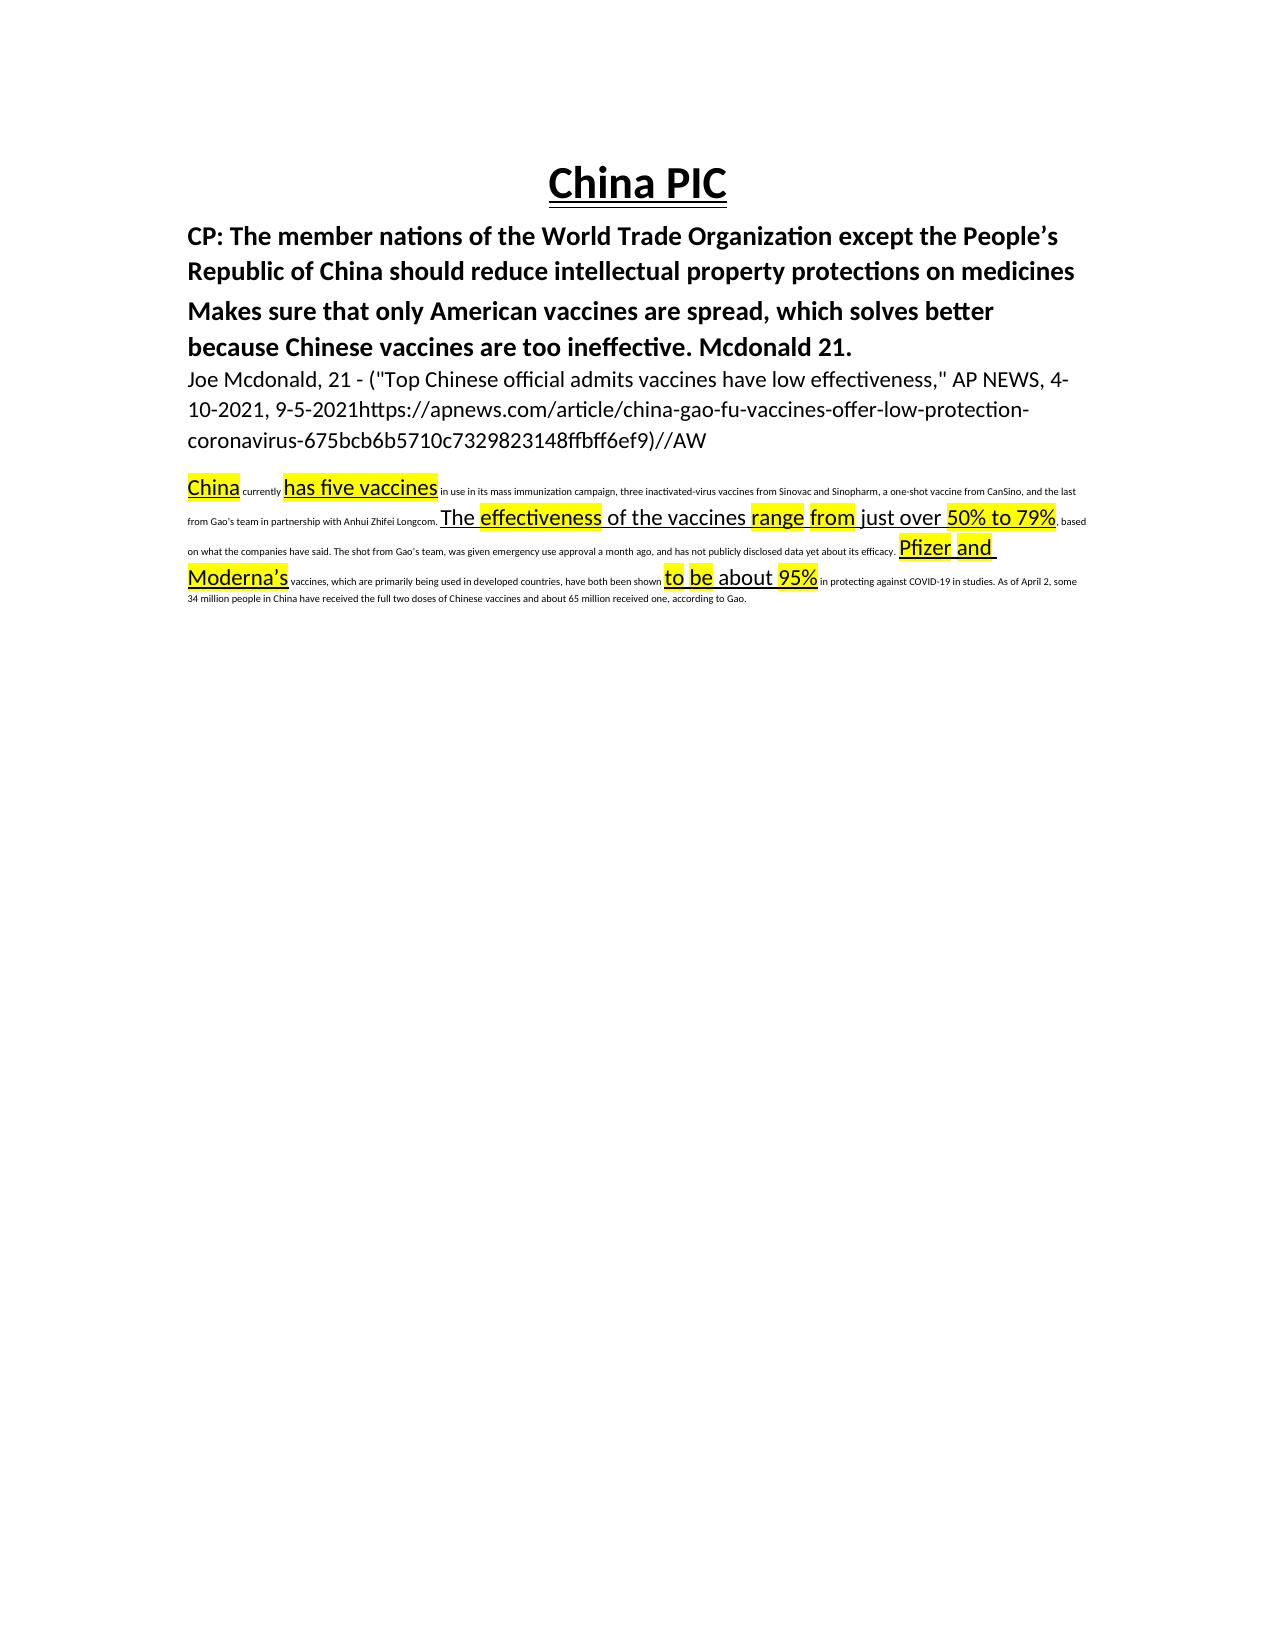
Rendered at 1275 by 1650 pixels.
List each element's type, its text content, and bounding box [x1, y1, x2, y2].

subtitle CP: The member nations of the World Trade Organization except the People’s Republic of China should reduce intellectual property protections on medicines [187, 219, 1087, 287]
subtitle Makes sure that only American vaccines are spread, which solves better because Chinese vaccines are too ineffective. Mcdonald 21. [187, 294, 1087, 363]
subtitle China PIC [187, 154, 1087, 210]
text China currently has five vaccines in use in its mass immunization campaign, three inactivated-virus vaccines from Sinovac and Sinopharm, a one-shot vaccine from CanSino, and the last from Gao’s team in partnership with Anhui Zhifei Longcom. The effectiveness of the vaccines range from just over 50% to 79%, based on what the companies have said. The shot from Gao’s team, was given emergency use approval a month ago, and has not publicly disclosed data yet about its efficacy. Pfizer and Moderna’s vaccines, which are primarily being used in developed countries, have both been shown to be about 95% in protecting against COVID-19 in studies. As of April 2, some 34 million people in China have received the full two doses of Chinese vaccines and about 65 million received one, according to Gao. [187, 473, 1087, 605]
text Joe Mcdonald, 21 - ("Top Chinese official admits vaccines have low effectiveness," AP NEWS, 4-10-2021, 9-5-2021https://apnews.com/article/china-gao-fu-vaccines-offer-low-protection-coronavirus-675bcb6b5710c7329823148ffbff6ef9)//AW [187, 365, 1087, 454]
